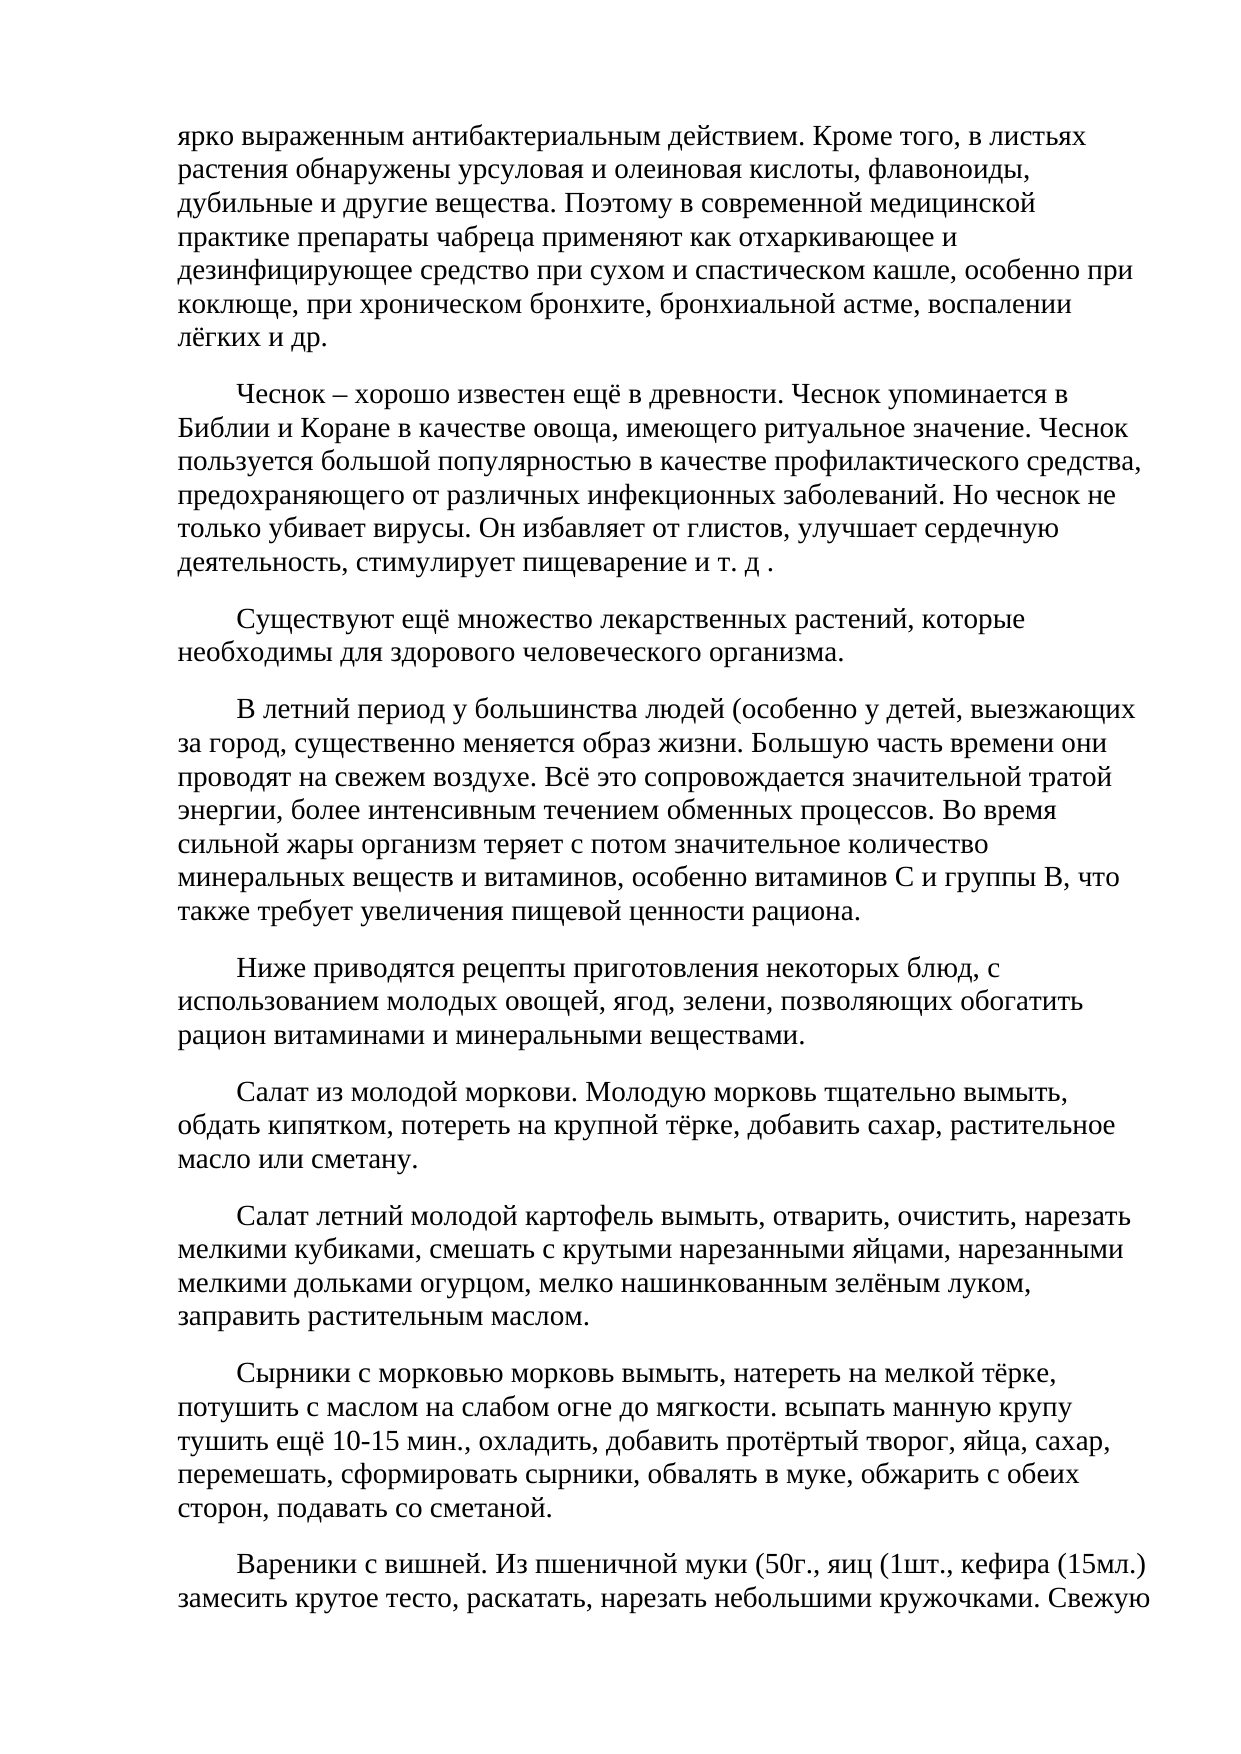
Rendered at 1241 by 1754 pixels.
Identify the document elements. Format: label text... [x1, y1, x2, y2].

text Сырники с морковью морковь вымыть, натереть на мелкой тёрке, потушить с маслом на слабом огне до мягкости. всыпать манную крупу тушить ещё 10-15 мин., охладить, добавить протёртый творог, яйца, сахар, перемешать, сформировать сырники, обвалять в муке, обжарить с обеих сторон, подавать со сметаной. [177, 1356, 1152, 1523]
text Салат летний молодой картофель вымыть, отварить, очистить, нарезать мелкими кубиками, смешать с крутыми нарезанными яйцами, нарезанными мелкими дольками огурцом, мелко нашинкованным зелёным луком, заправить растительным маслом. [177, 1198, 1152, 1332]
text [177, 118, 1152, 353]
text В летний период у большинства людей (особенно у детей, выезжающих за город, существенно меняется образ жизни. Большую часть времени они проводят на свежем воздухе. Всё это сопровождается значительной тратой энергии, более интенсивным течением обменных процессов. Во время сильной жары организм теряет с потом значительное количество минеральных веществ и витаминов, особенно витаминов С и группы В, что также требует увеличения пищевой ценности рациона. [177, 692, 1152, 926]
text Существуют ещё множество лекарственных растений, которые необходимы для здорового человеческого организма. [177, 601, 1152, 668]
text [177, 1547, 1152, 1614]
text Чеснок – хорошо известен ещё в древности. Чеснок упоминается в Библии и Коране в качестве овоща, имеющего ритуальное значение. Чеснок пользуется большой популярностью в качестве профилактического средства, предохраняющего от различных инфекционных заболеваний. Но чеснок не только убивает вирусы. Он избавляет от глистов, улучшает сердечную деятельность, стимулирует пищеварение и т. д . [177, 376, 1152, 578]
text Салат из молодой моркови. Молодую морковь тщательно вымыть, обдать кипятком, потереть на крупной тёрке, добавить сахар, растительное масло или сметану. [177, 1074, 1152, 1174]
text Ниже приводятся рецепты приготовления некоторых блюд, с использованием молодых овощей, ягод, зелени, позволяющих обогатить рацион витаминами и минеральными веществами. [177, 950, 1152, 1050]
